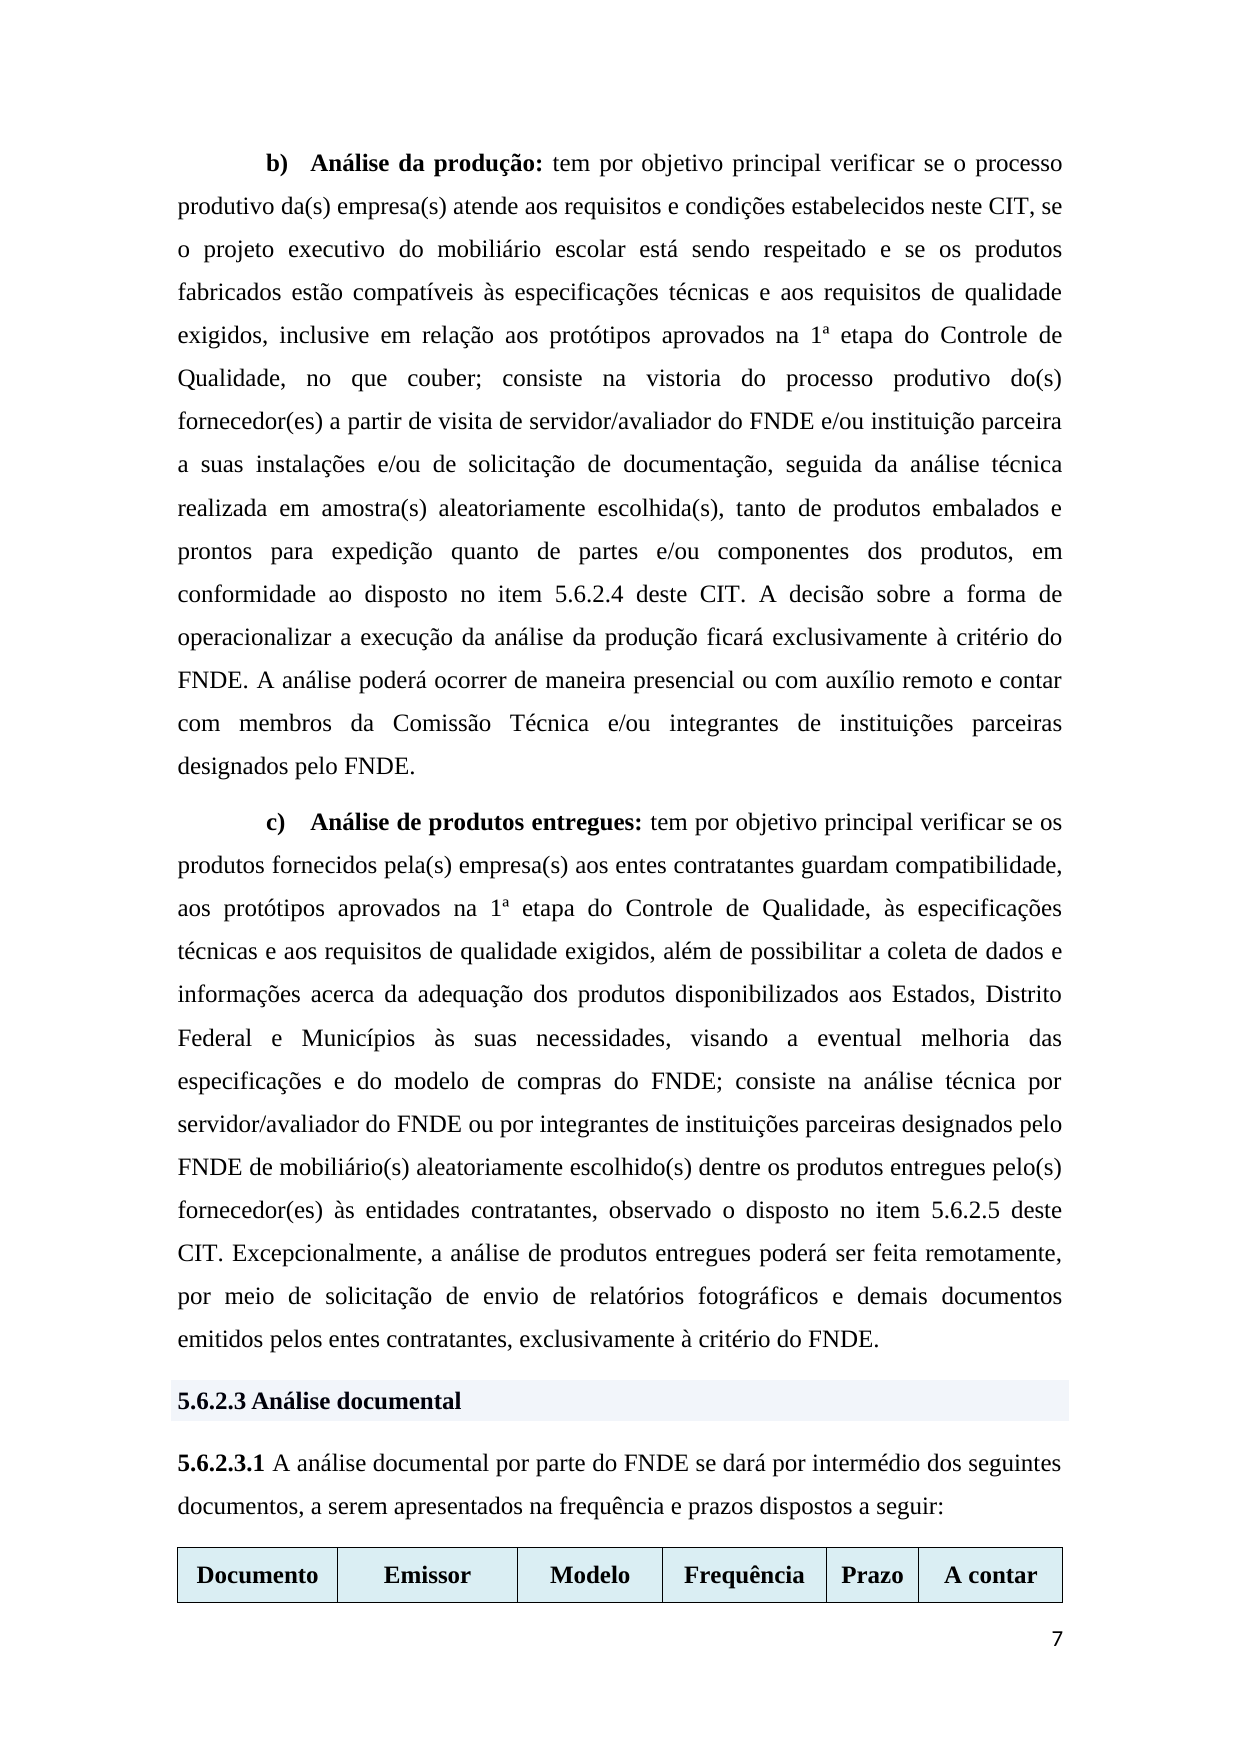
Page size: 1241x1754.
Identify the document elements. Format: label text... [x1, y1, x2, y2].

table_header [827, 1548, 918, 1602]
table_header Modelo [518, 1548, 662, 1602]
table_header Documento [178, 1548, 337, 1602]
subtitle Análise documental [177, 1386, 1063, 1415]
table_header Emissor [338, 1548, 517, 1602]
list Análise de produtos entregues: tem por objetivo principal verificar se os produtos fornecidos pela(s) empresa(s) aos entes contratantes guardam compatibilidade, aos protótipos aprovados na 1ª etapa do Controle de Qualidade, às especificações técnicas e aos requisitos de qualidade exigidos, além de possibilitar a coleta de dados e informações acerca da adequação dos produtos disponibilizados aos Estados, Distrito Federal e Municípios às suas necessidades, visando a eventual melhoria das especificações e do modelo de compras do FNDE; consiste na análise técnica por servidor/avaliador do FNDE ou por integrantes de instituições parceiras designados pelo FNDE de mobiliário(s) aleatoriamente escolhido(s) dentre os produtos entregues pelo(s) fornecedor(es) às entidades contratantes, observado o disposto no item 5.6.2.5 deste CIT. Excepcionalmente, a análise de produtos entregues poderá ser feita remotamente, por meio de solicitação de envio de relatórios fotográficos e demais documentos emitidos pelos entes contratantes, exclusivamente à critério do FNDE. [177, 807, 1063, 1353]
list A análise documental por parte do FNDE se dará por intermédio dos seguintes documentos, a serem apresentados na frequência e prazos dispostos a seguir: [177, 1448, 1063, 1520]
table_header Frequência [663, 1548, 826, 1602]
table_header A contar [919, 1548, 1062, 1602]
list Análise da produção: tem por objetivo principal verificar se o processo produtivo da(s) empresa(s) atende aos requisitos e condições estabelecidos neste CIT, se o projeto executivo do mobiliário escolar está sendo respeitado e se os produtos fabricados estão compatíveis às especificações técnicas e aos requisitos de qualidade exigidos, inclusive em relação aos protótipos aprovados na 1ª etapa do Controle de Qualidade, no que couber; consiste na vistoria do processo produtivo do(s) fornecedor(es) a partir de visita de servidor/avaliador do FNDE e/ou instituição parceira a suas instalações e/ou de solicitação de documentação, seguida da análise técnica realizada em amostra(s) aleatoriamente escolhida(s), tanto de produtos embalados e prontos para expedição quanto de partes e/ou componentes dos produtos, em conformidade ao disposto no item 5.6.2.4 deste CIT. A decisão sobre a forma de operacionalizar a execução da análise da produção ficará exclusivamente à critério do FNDE. A análise poderá ocorrer de maneira presencial ou com auxílio remoto e contar com membros da Comissão Técnica e/ou integrantes de instituições parceiras designados pelo FNDE. [177, 148, 1063, 780]
